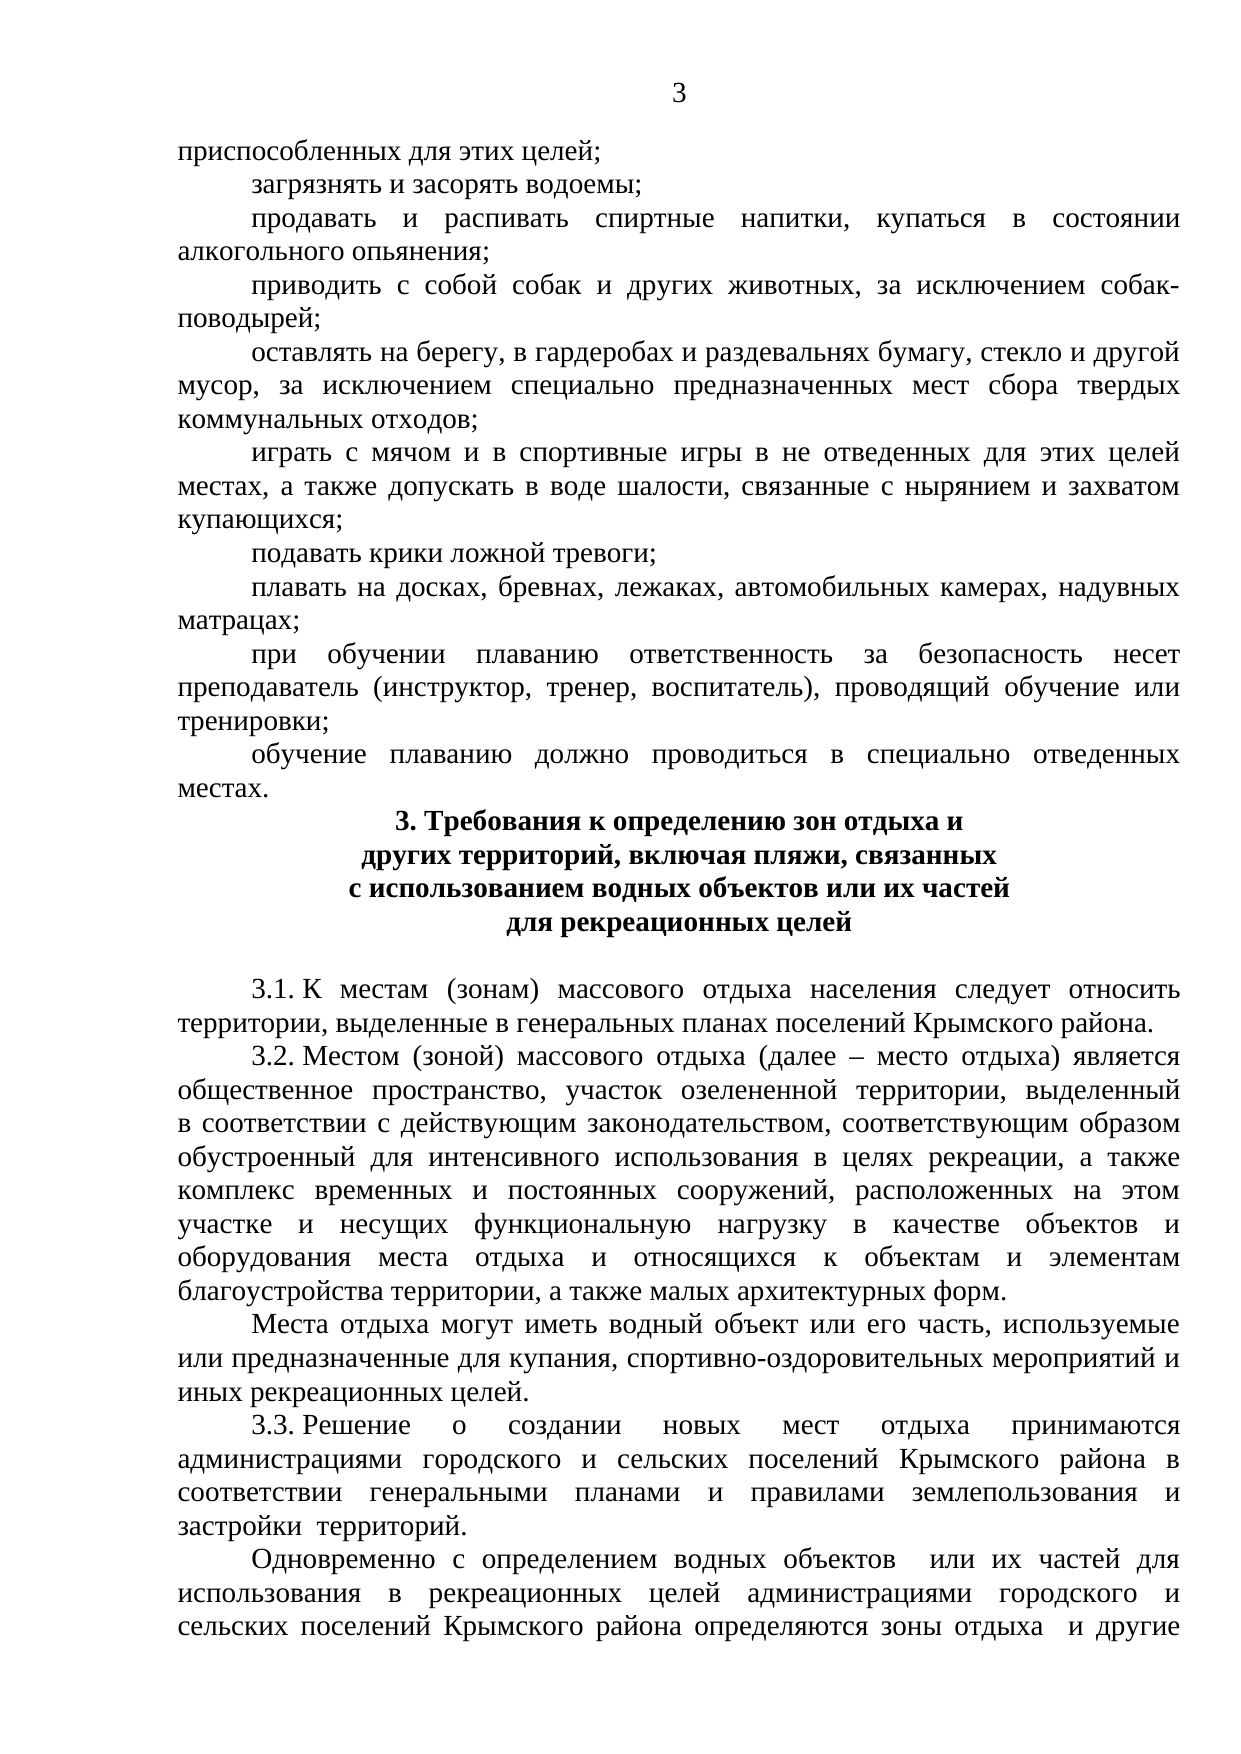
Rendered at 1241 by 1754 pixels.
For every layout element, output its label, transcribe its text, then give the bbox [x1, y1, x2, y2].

text подавать крики ложной тревоги; [177, 535, 1181, 569]
text Места отдыха могут иметь водный объект или его часть, используемые или предназначенные для купания, спортивно-оздоровительных мероприятий и иных рекреационных целей. [177, 1307, 1181, 1407]
text плавать на досках, бревнах, лежаках, автомобильных камерах, надувных матрацах; [177, 569, 1181, 636]
text при обучении плаванию ответственность за безопасность несет преподаватель (инструктор, тренер, воспитатель), проводящий обучение или тренировки; [177, 636, 1181, 736]
text играть с мячом и в спортивные игры в не отведенных для этих целей местах, а также допускать в воде шалости, связанные с нырянием и захватом купающихся; [177, 434, 1181, 535]
text 3.2. Местом (зоной) массового отдыха (далее – место отдыха) является общественное пространство, участок озелененной территории, выделенный в соответствии с действующим законодательством, соответствующим образом обустроенный для интенсивного использования в целях рекреации, а также комплекс временных и постоянных сооружений, расположенных на этом участке и несущих функциональную нагрузку в качестве объектов и оборудования места отдыха и относящихся к объектам и элементам благоустройства территории, а также малых архитектурных форм. [177, 1038, 1181, 1307]
text для рекреационных целей [177, 904, 1181, 938]
text 3.3. Решение о создании новых мест отдыха принимаются администрациями городского и сельских поселений Крымского района в соответствии генеральными планами и правилами землепользования и застройки территорий. [177, 1407, 1181, 1541]
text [177, 1541, 1181, 1642]
text обучение плаванию должно проводиться в специально отведенных местах. [177, 736, 1181, 803]
text загрязнять и засорять водоемы; [177, 166, 1181, 200]
text с использованием водных объектов или их частей [177, 871, 1181, 904]
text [177, 133, 1181, 166]
text продавать и распивать спиртные напитки, купаться в состоянии алкогольного опьянения; [177, 200, 1181, 267]
text 3. Требования к определению зон отдыха и [177, 803, 1181, 837]
text оставлять на берегу, в гардеробах и раздевальнях бумагу, стекло и другой мусор, за исключением специально предназначенных мест сбора твердых коммунальных отходов; [177, 334, 1181, 434]
text приводить с собой собак и других животных, за исключением собак-поводырей; [177, 267, 1181, 334]
text других территорий, включая пляжи, связанных [177, 837, 1181, 871]
text 3.1. К местам (зонам) массового отдыха населения следует относить территории, выделенные в генеральных планах поселений Крымского района. [177, 971, 1181, 1038]
